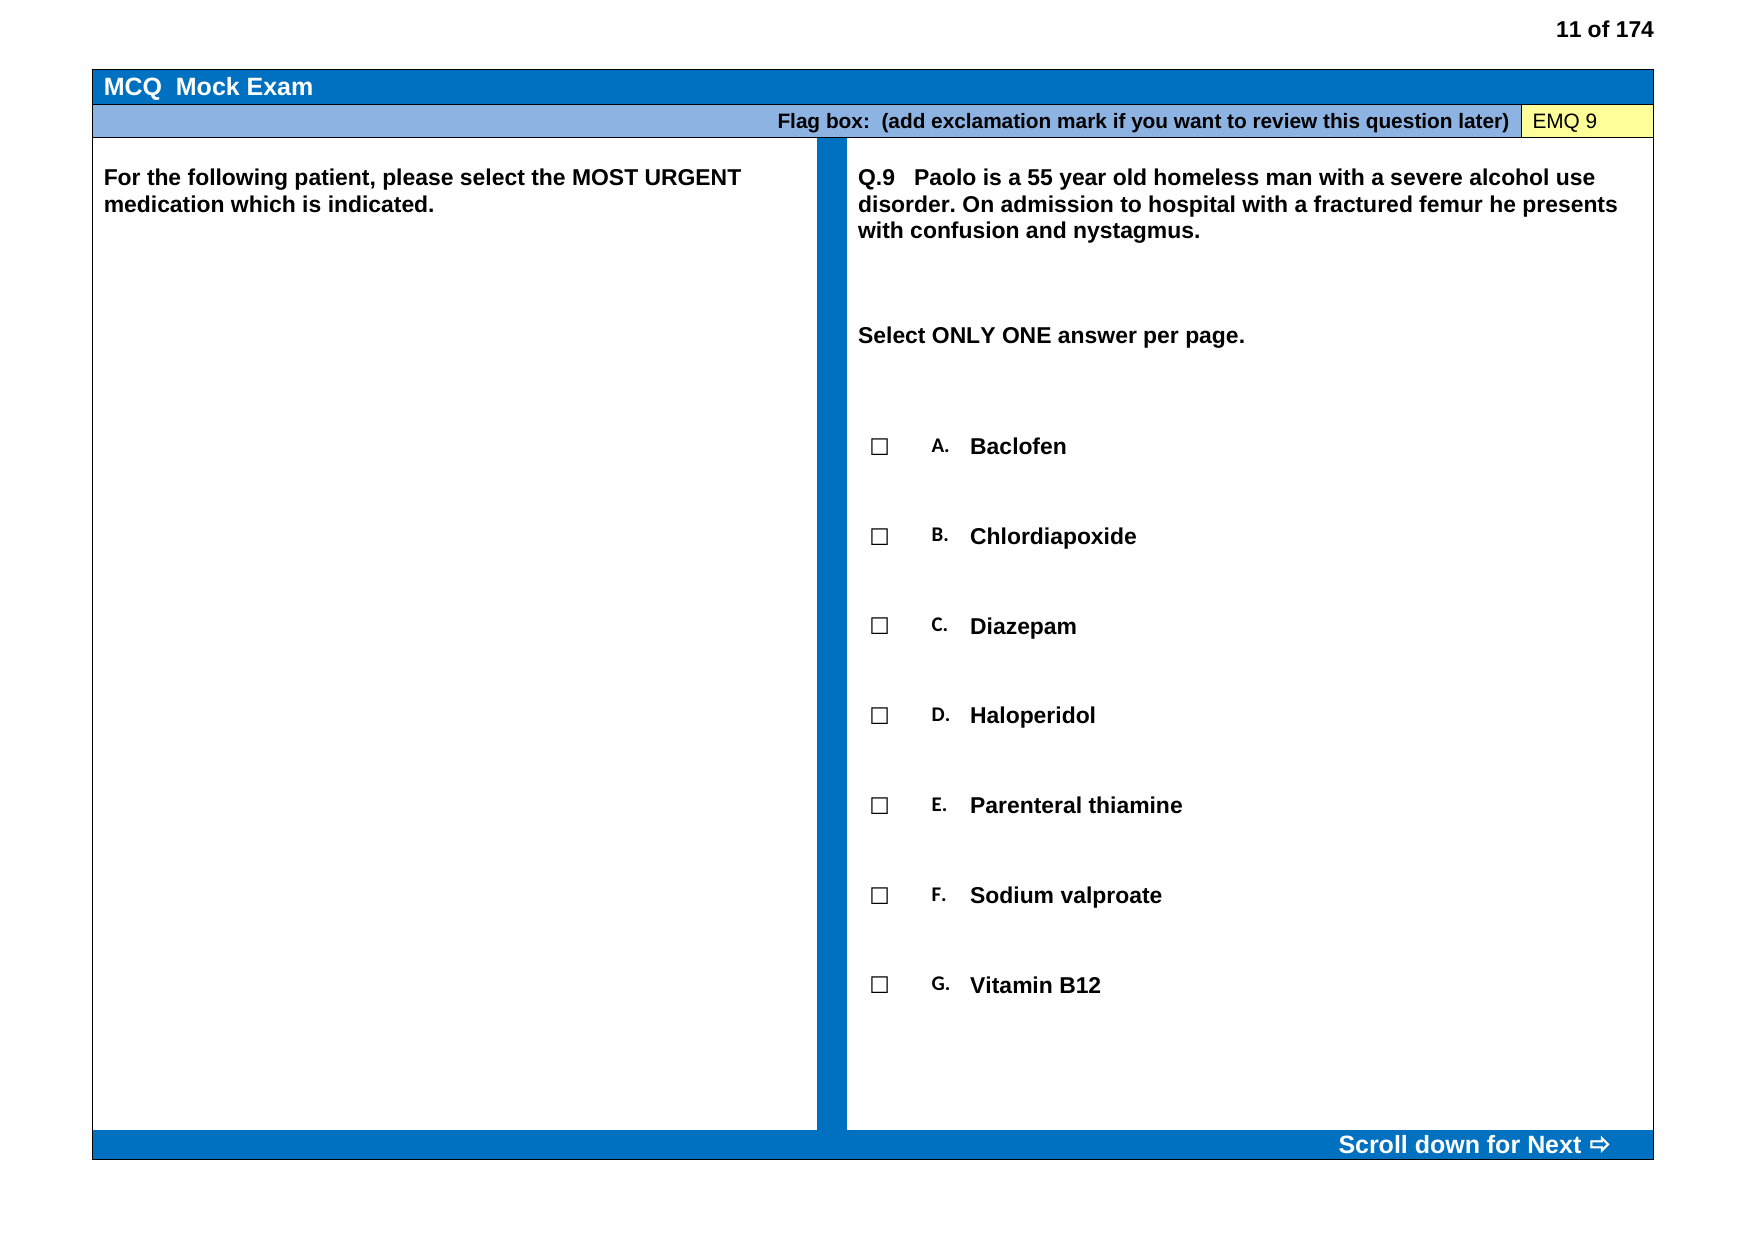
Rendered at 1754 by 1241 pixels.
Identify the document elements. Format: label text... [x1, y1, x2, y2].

table_cell For the following patient, please select the MOST URGENT medication which is indicated. [93, 138, 817, 1130]
table_cell EMQ 9 [1522, 105, 1653, 137]
table_cell Flag box: (add exclamation mark if you want to review this question later) [93, 105, 1521, 137]
table_cell [817, 138, 847, 1130]
table_cell [93, 1130, 1327, 1159]
table_cell MCQ Mock Exam [93, 70, 1653, 104]
table_cell Scroll down for Next [1327, 1130, 1653, 1159]
table_cell Q.9 Paolo is a 55 year old homeless man with a severe alcohol use disorder. On admission to hospital with a fractured femur he presents with confusion and nystagmus. Select ONLY ONE answer per page. [847, 138, 1653, 1130]
